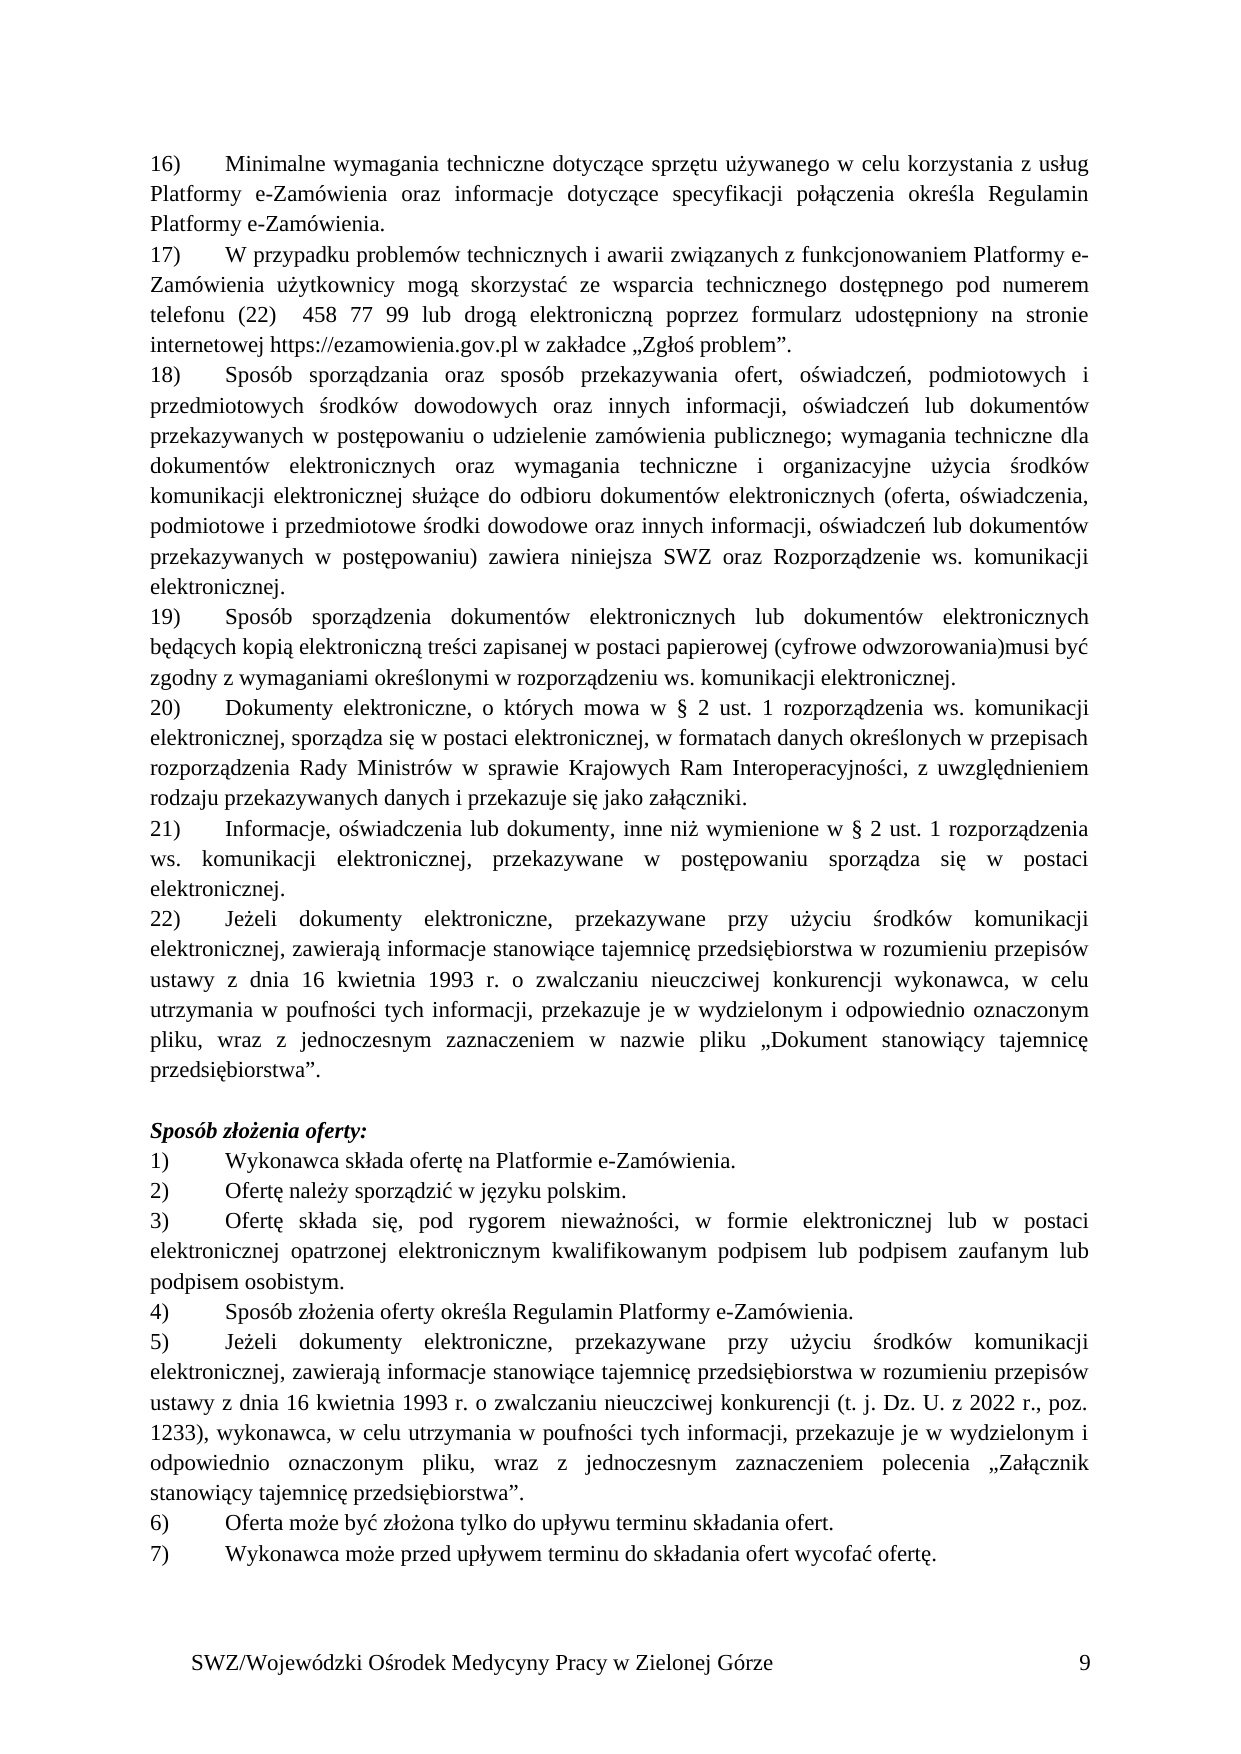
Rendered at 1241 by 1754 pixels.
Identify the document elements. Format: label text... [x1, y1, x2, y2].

text 6) Oferta może być złożona tylko do upływu terminu składania ofert. [150, 1509, 1090, 1536]
text 20) Dokumenty elektroniczne, o których mowa w § 2 ust. 1 rozporządzenia ws. komunikacji elektronicznej, sporządza się w postaci elektronicznej, w formatach danych określonych w przepisach rozporządzenia Rady Ministrów w sprawie Krajowych Ram Interoperacyjności, z uwzględnieniem rodzaju przekazywanych danych i przekazuje się jako załączniki. [150, 694, 1090, 811]
text 16) Minimalne wymagania techniczne dotyczące sprzętu używanego w celu korzystania z usług Platformy e-Zamówienia oraz informacje dotyczące specyfikacji połączenia określa Regulamin Platformy e-Zamówienia. [150, 150, 1090, 237]
text 2) Ofertę należy sporządzić w języku polskim. [150, 1177, 1090, 1203]
text 17) W przypadku problemów technicznych i awarii związanych z funkcjonowaniem Platformy e- Zamówienia użytkownicy mogą skorzystać ze wsparcia technicznego dostępnego pod numerem telefonu (22) 458 77 99 lub drogą elektroniczną poprzez formularz udostępniony na stronie internetowej https://ezamowienia.gov.pl w zakładce „Zgłoś problem”. [150, 241, 1090, 358]
text Sposób złożenia oferty: [150, 1117, 1090, 1143]
text 19) Sposób sporządzenia dokumentów elektronicznych lub dokumentów elektronicznych będących kopią elektroniczną treści zapisanej w postaci papierowej (cyfrowe odwzorowania)musi być zgodny z wymaganiami określonymi w rozporządzeniu ws. komunikacji elektronicznej. [150, 603, 1090, 690]
text 5) Jeżeli dokumenty elektroniczne, przekazywane przy użyciu środków komunikacji elektronicznej, zawierają informacje stanowiące tajemnicę przedsiębiorstwa w rozumieniu przepisów ustawy z dnia 16 kwietnia 1993 r. o zwalczaniu nieuczciwej konkurencji (t. j. Dz. U. z 2022 r., poz. 1233), wykonawca, w celu utrzymania w poufności tych informacji, przekazuje je w wydzielonym i odpowiednio oznaczonym pliku, wraz z jednoczesnym zaznaczeniem polecenia „Załącznik stanowiący tajemnicę przedsiębiorstwa”. [150, 1328, 1090, 1506]
text 21) Informacje, oświadczenia lub dokumenty, inne niż wymienione w § 2 ust. 1 rozporządzenia ws. komunikacji elektronicznej, przekazywane w postępowaniu sporządza się w postaci elektronicznej. [150, 814, 1090, 901]
text 22) Jeżeli dokumenty elektroniczne, przekazywane przy użyciu środków komunikacji elektronicznej, zawierają informacje stanowiące tajemnicę przedsiębiorstwa w rozumieniu przepisów ustawy z dnia 16 kwietnia 1993 r. o zwalczaniu nieuczciwej konkurencji wykonawca, w celu utrzymania w poufności tych informacji, przekazuje je w wydzielonym i odpowiednio oznaczonym pliku, wraz z jednoczesnym zaznaczeniem w nazwie pliku „Dokument stanowiący tajemnicę przedsiębiorstwa”. [150, 905, 1090, 1083]
text 3) Ofertę składa się, pod rygorem nieważności, w formie elektronicznej lub w postaci elektronicznej opatrzonej elektronicznym kwalifikowanym podpisem lub podpisem zaufanym lub podpisem osobistym. [150, 1207, 1090, 1294]
text 4) Sposób złożenia oferty określa Regulamin Platformy e-Zamówienia. [150, 1298, 1090, 1324]
text 18) Sposób sporządzania oraz sposób przekazywania ofert, oświadczeń, podmiotowych i przedmiotowych środków dowodowych oraz innych informacji, oświadczeń lub dokumentów przekazywanych w postępowaniu o udzielenie zamówienia publicznego; wymagania techniczne dla dokumentów elektronicznych oraz wymagania techniczne i organizacyjne użycia środków komunikacji elektronicznej służące do odbioru dokumentów elektronicznych (oferta, oświadczenia, podmiotowe i przedmiotowe środki dowodowe oraz innych informacji, oświadczeń lub dokumentów przekazywanych w postępowaniu) zawiera niniejsza SWZ oraz Rozporządzenie ws. komunikacji elektronicznej. [150, 361, 1090, 599]
text 1) Wykonawca składa ofertę na Platformie e-Zamówienia. [150, 1147, 1090, 1173]
text 7) Wykonawca może przed upływem terminu do składania ofert wycofać ofertę. [150, 1539, 1090, 1566]
